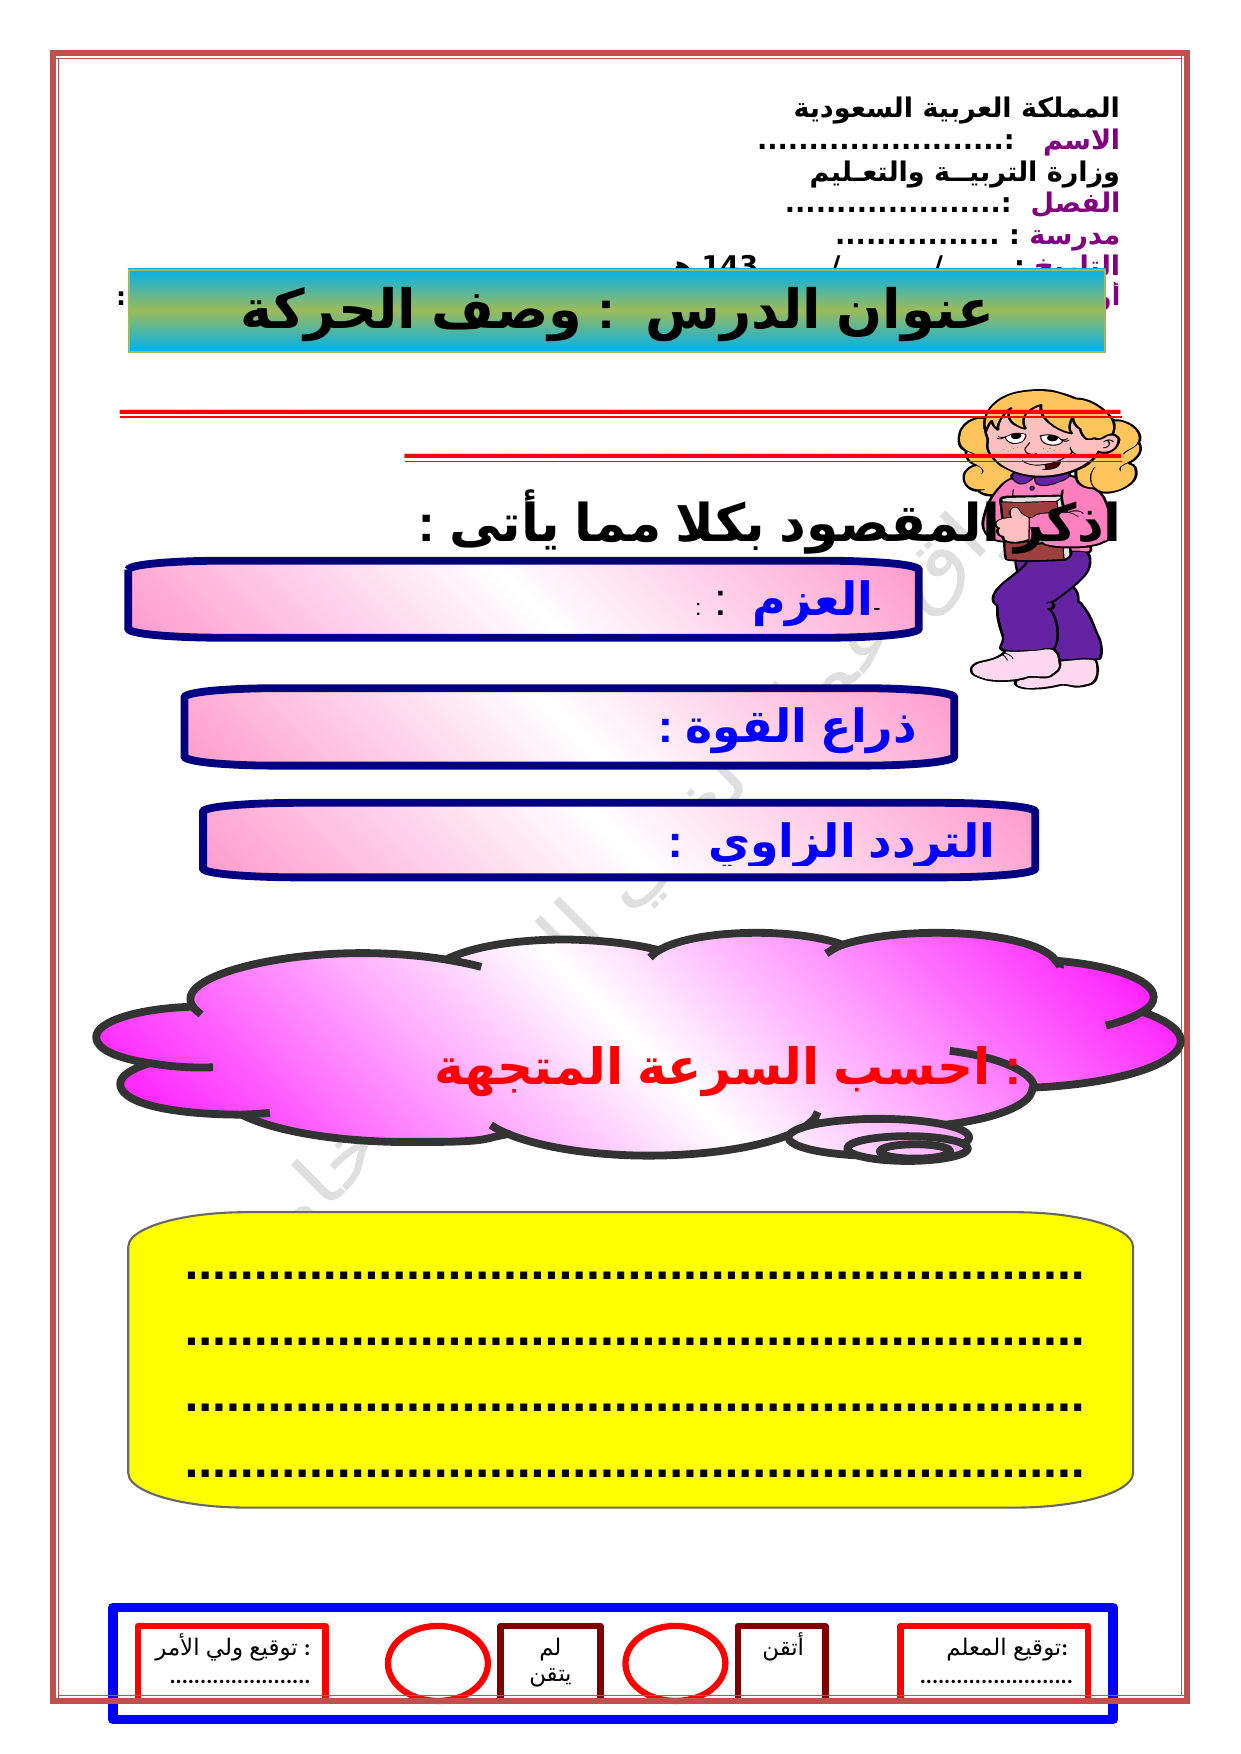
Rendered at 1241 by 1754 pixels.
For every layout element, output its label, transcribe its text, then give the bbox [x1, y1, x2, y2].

text ـــــــــــــــــــــــــــــــــــــــــــــــــــــــــــــــــــــــــــــــــــــــــــــــــــــــــــــــــــــــــــــــــــــــــــــــــــــــ [118, 318, 1122, 466]
text اذكر المقصود بكلا مما يأتى : [118, 492, 1122, 552]
